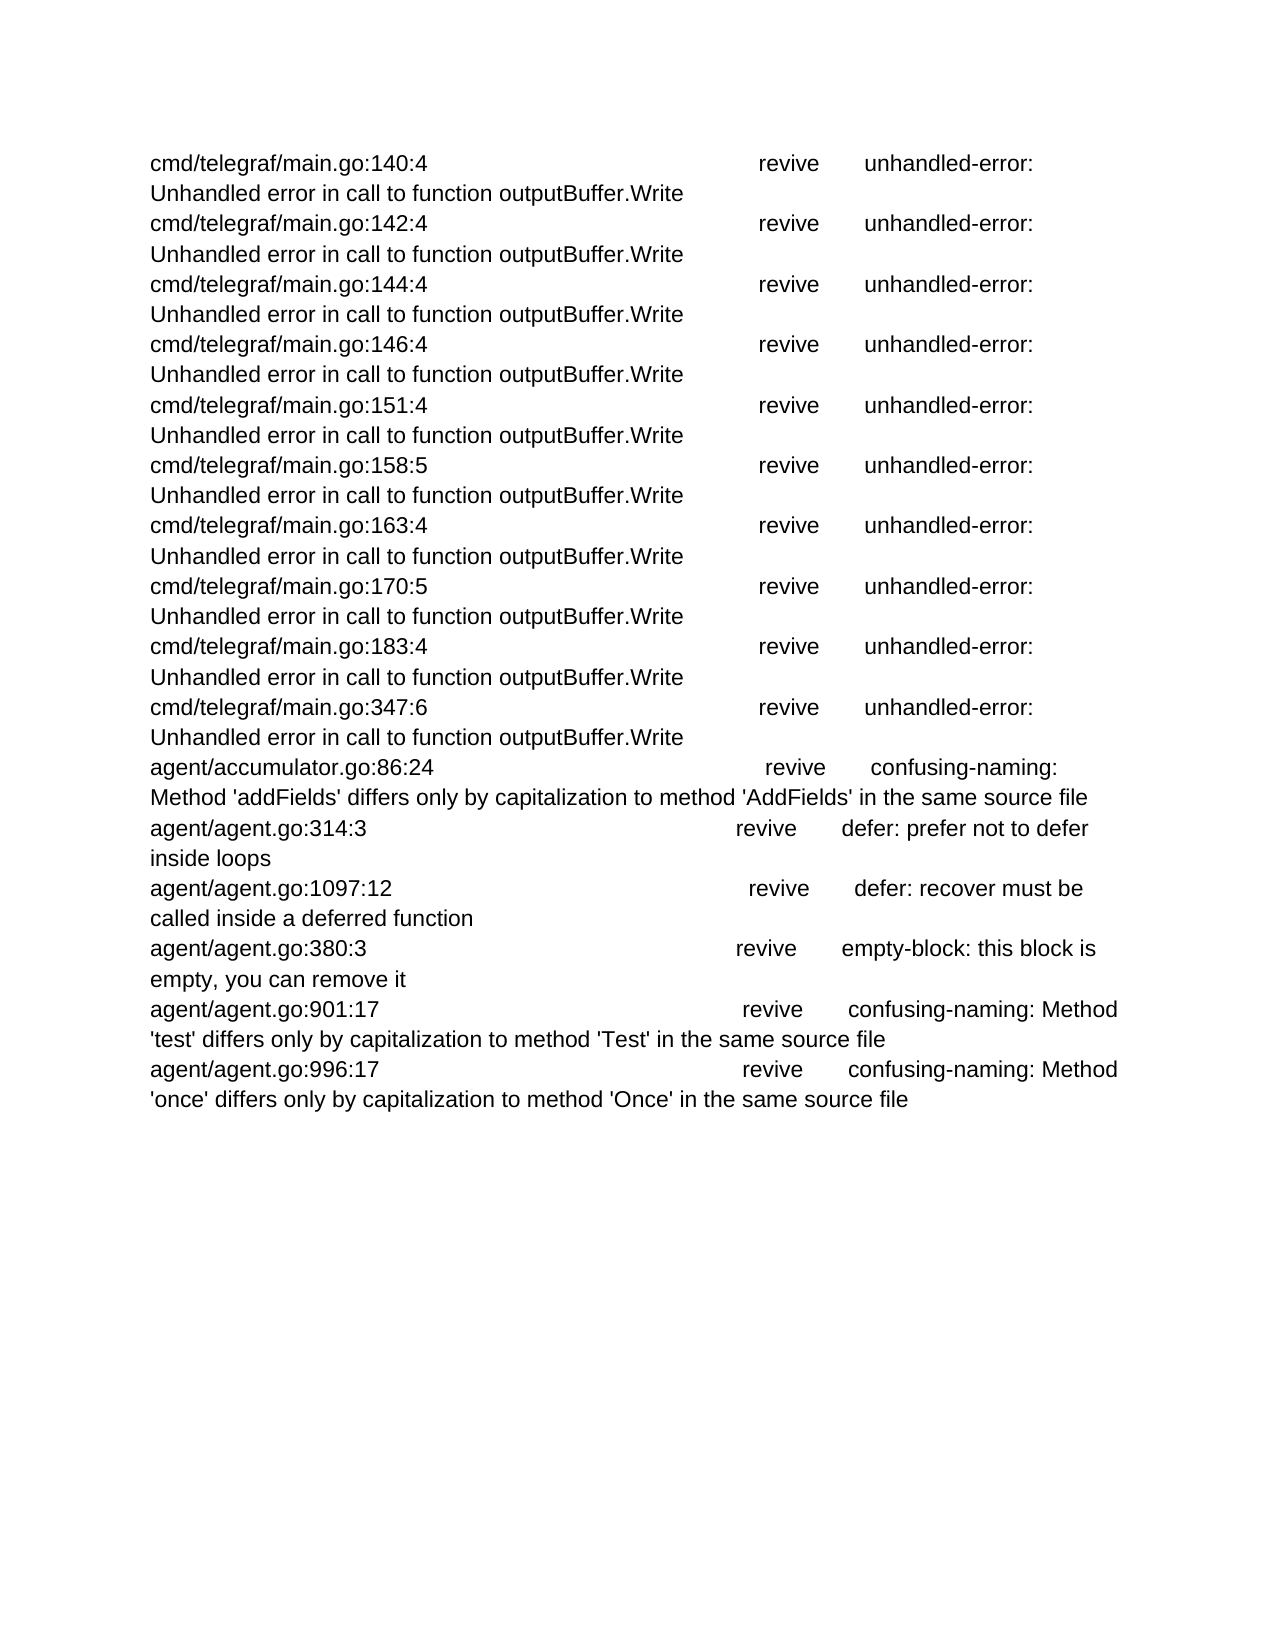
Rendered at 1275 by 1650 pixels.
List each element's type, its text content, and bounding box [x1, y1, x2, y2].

text cmd/telegraf/main.go:142:4 revive unhandled-error: Unhandled error in call to function outputBuffer.Write [150, 210, 1125, 267]
text agent/agent.go:380:3 revive empty-block: this block is empty, you can remove it [150, 935, 1125, 992]
text agent/agent.go:1097:12 revive defer: recover must be called inside a deferred function [150, 875, 1125, 932]
text cmd/telegraf/main.go:347:6 revive unhandled-error: Unhandled error in call to function outputBuffer.Write [150, 694, 1125, 750]
text cmd/telegraf/main.go:140:4 revive unhandled-error: Unhandled error in call to function outputBuffer.Write [150, 150, 1125, 207]
text cmd/telegraf/main.go:183:4 revive unhandled-error: Unhandled error in call to function outputBuffer.Write [150, 633, 1125, 690]
text cmd/telegraf/main.go:144:4 revive unhandled-error: Unhandled error in call to function outputBuffer.Write [150, 271, 1125, 327]
text cmd/telegraf/main.go:146:4 revive unhandled-error: Unhandled error in call to function outputBuffer.Write [150, 331, 1125, 388]
text cmd/telegraf/main.go:151:4 revive unhandled-error: Unhandled error in call to function outputBuffer.Write [150, 392, 1125, 448]
text cmd/telegraf/main.go:163:4 revive unhandled-error: Unhandled error in call to function outputBuffer.Write [150, 512, 1125, 569]
text cmd/telegraf/main.go:158:5 revive unhandled-error: Unhandled error in call to function outputBuffer.Write [150, 452, 1125, 509]
text agent/accumulator.go:86:24 revive confusing-naming: Method 'addFields' differs only by capitalization to method 'AddFields' in the same source file [150, 754, 1125, 811]
text agent/agent.go:996:17 revive confusing-naming: Method 'once' differs only by capitalization to method 'Once' in the same source file [150, 1056, 1125, 1113]
text agent/agent.go:314:3 revive defer: prefer not to defer inside loops [150, 814, 1125, 871]
text agent/agent.go:901:17 revive confusing-naming: Method 'test' differs only by capitalization to method 'Test' in the same source file [150, 996, 1125, 1052]
text cmd/telegraf/main.go:170:5 revive unhandled-error: Unhandled error in call to function outputBuffer.Write [150, 573, 1125, 629]
